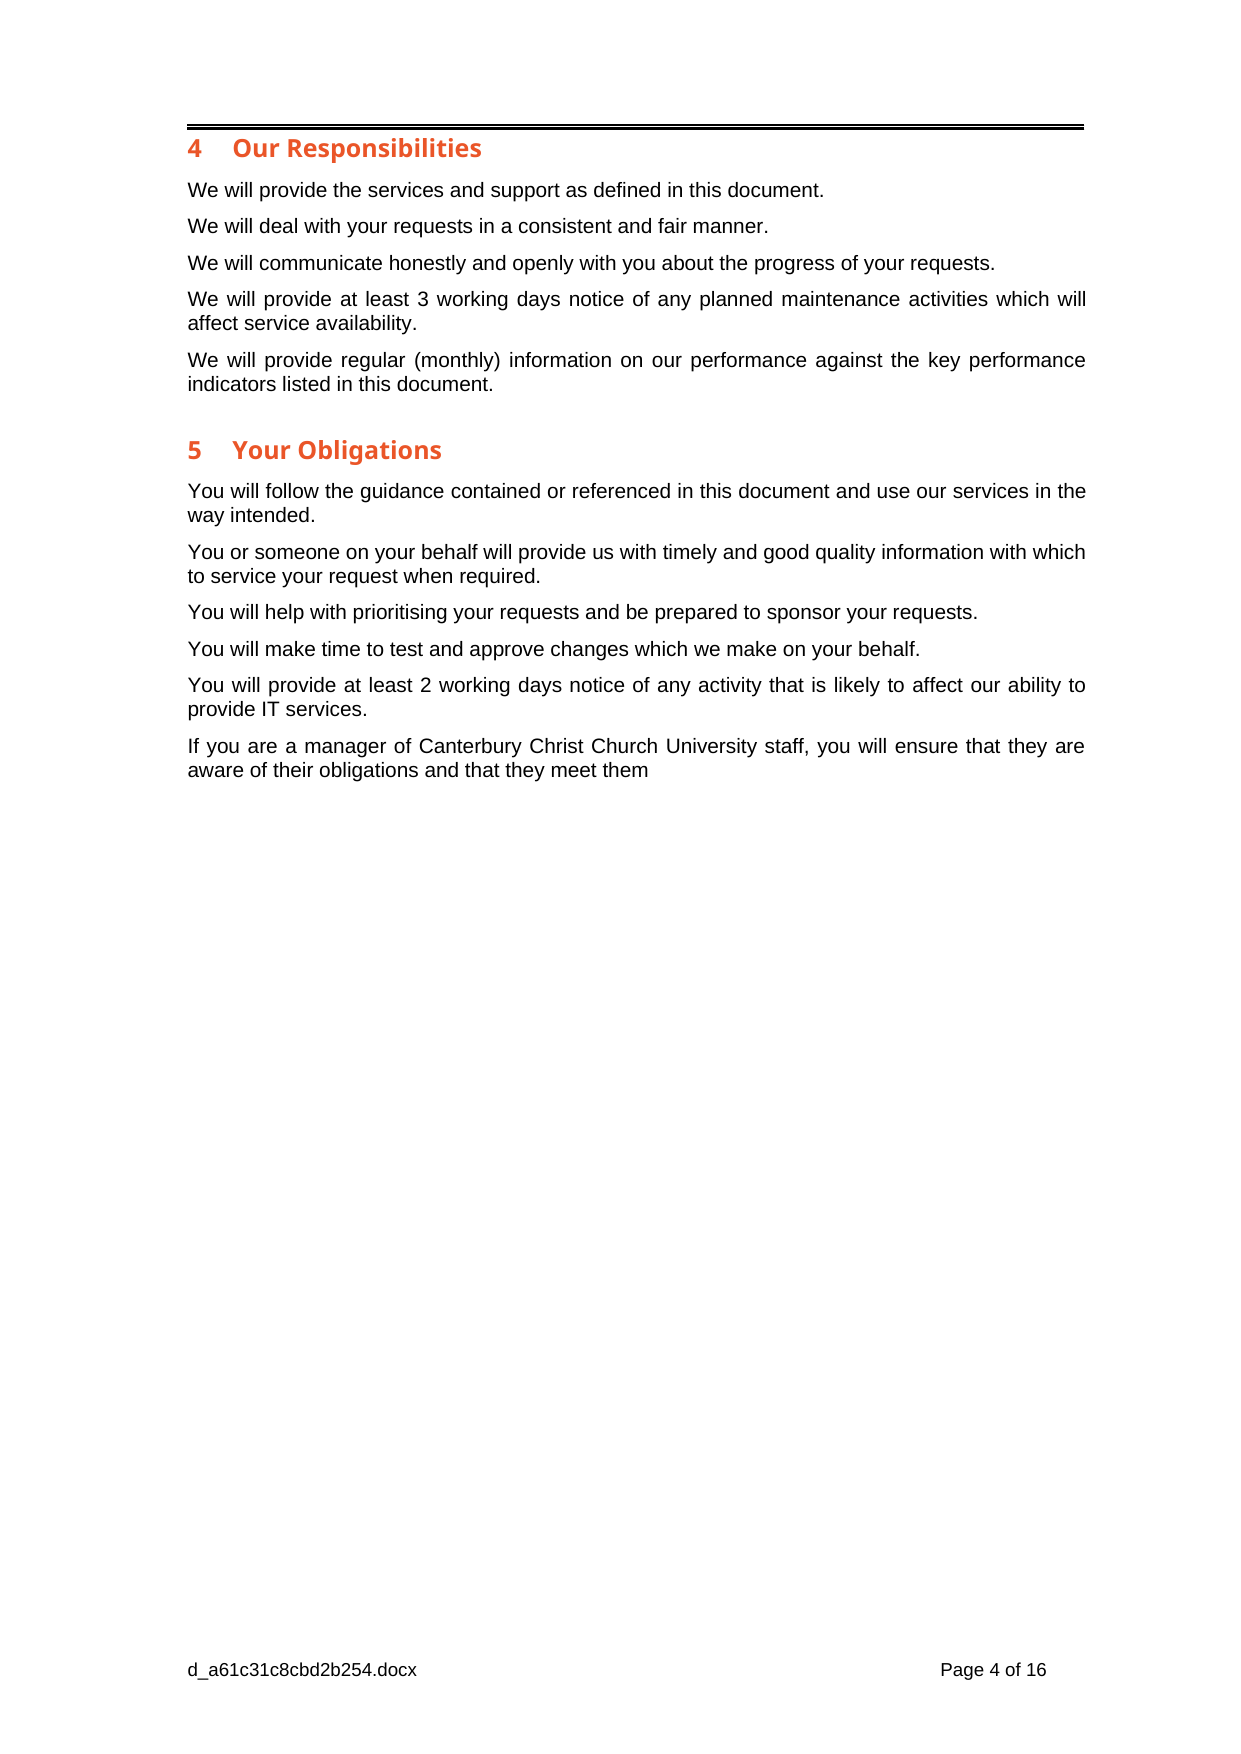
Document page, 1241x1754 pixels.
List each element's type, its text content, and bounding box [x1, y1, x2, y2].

text You will make time to test and approve changes which we make on your behalf. [187, 637, 1087, 661]
text We will communicate honestly and openly with you about the progress of your requests. [187, 251, 1087, 274]
text You will help with prioritising your requests and be prepared to sponsor your requests. [187, 600, 1087, 624]
text You will follow the guidance contained or referenced in this document and use our services in the way intended. [187, 479, 1087, 527]
text We will provide the services and support as defined in this document. [187, 178, 1087, 202]
text We will provide regular (monthly) information on our performance against the key performance indicators listed in this document. [187, 347, 1087, 395]
text You will provide at least 2 working days notice of any activity that is likely to affect our ability to provide IT services. [187, 673, 1087, 721]
subtitle Your Obligations [187, 433, 1094, 467]
subtitle Our Responsibilities [187, 131, 1094, 165]
text You or someone on your behalf will provide us with timely and good quality information with which to service your request when required. [187, 540, 1087, 588]
text If you are a manager of Canterbury Christ Church University staff, you will ensure that they are aware of their obligations and that they meet them [187, 733, 1087, 781]
text We will deal with your requests in a consistent and fair manner. [187, 214, 1087, 238]
text We will provide at least 3 working days notice of any planned maintenance activities which will affect service availability. [187, 287, 1087, 335]
